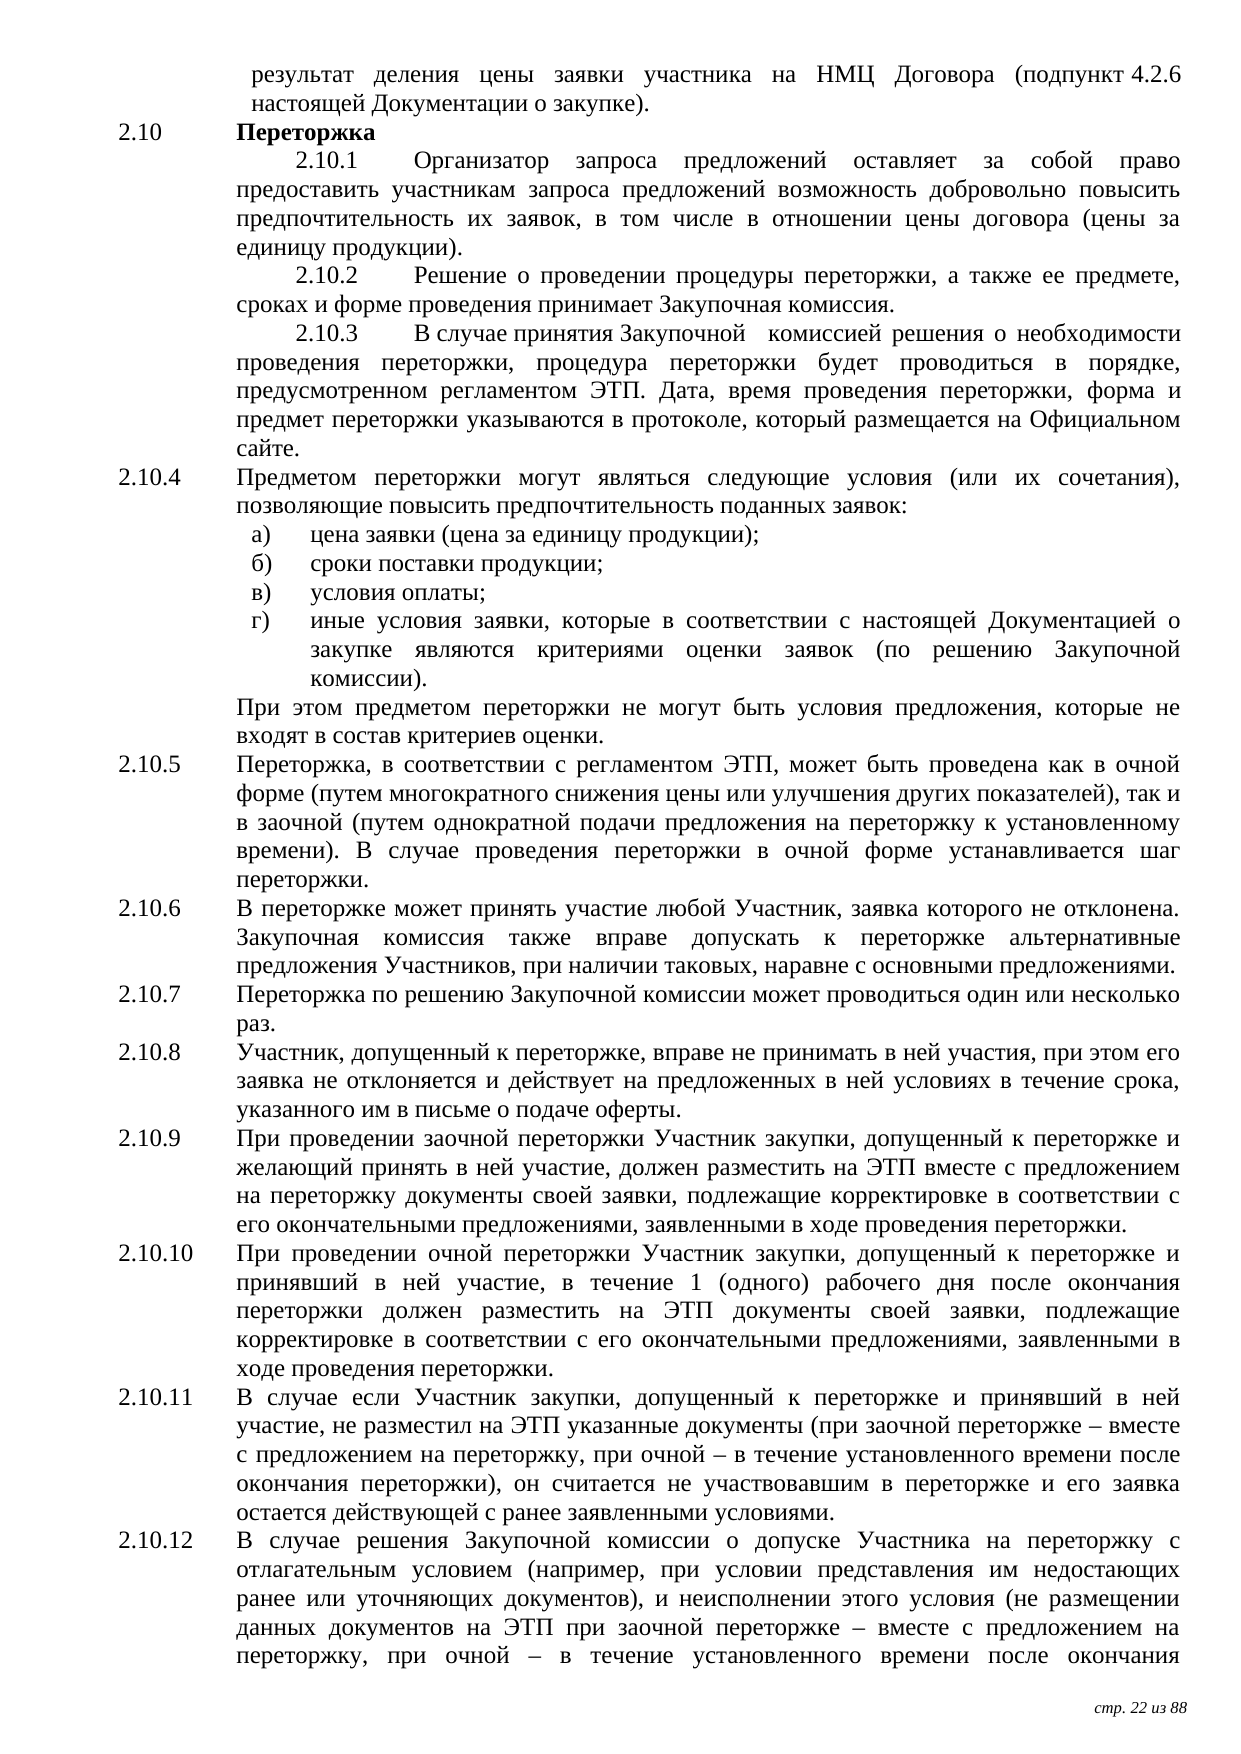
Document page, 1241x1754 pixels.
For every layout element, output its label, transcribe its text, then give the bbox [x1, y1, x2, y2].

text В случае принятия Закупочной комиссией решения о необходимости проведения переторжки, процедура переторжки будет проводиться в порядке, предусмотренном регламентом ЭТП. Дата, время проведения переторжки, форма и предмет переторжки указываются в протоколе, который размещается на Официальном сайте. [236, 318, 1181, 462]
list Предметом переторжки могут являться следующие условия (или их сочетания), позволяющие повысить предпочтительность поданных заявок: [118, 462, 1181, 519]
list Участник, допущенный к переторжке, вправе не принимать в ней участия, при этом его заявка не отклоняется и действует на предложенных в ней условиях в течение срока, указанного им в письме о подаче оферты. [118, 1037, 1181, 1123]
list Переторжка по решению Закупочной комиссии может проводиться один или несколько раз. [118, 979, 1181, 1037]
list В переторжке может принять участие любой Участник, заявка которого не отклонена. Закупочная комиссия также вправе допускать к переторжке альтернативные предложения Участников, при наличии таковых, наравне с основными предложениями. [118, 893, 1181, 979]
subtitle Переторжка [118, 117, 1181, 145]
list иные условия заявки, которые в соответствии с настоящей Документацией о закупке являются критериями оценки заявок (по решению Закупочной комиссии). [251, 605, 1181, 692]
list Переторжка, в соответствии с регламентом ЭТП, может быть проведена как в очной форме (путем многократного снижения цены или улучшения других показателей), так и в заочной (путем однократной подачи предложения на переторжку к установленному времени). В случае проведения переторжки в очной форме устанавливается шаг переторжки. [118, 749, 1181, 893]
list При проведении очной переторжки Участник закупки, допущенный к переторжке и принявший в ней участие, в течение 1 (одного) рабочего дня после окончания переторжки должен разместить на ЭТП документы своей заявки, подлежащие корректировке в соответствии с его окончательными предложениями, заявленными в ходе проведения переторжки. [118, 1238, 1181, 1382]
list При проведении заочной переторжки Участник закупки, допущенный к переторжке и желающий принять в ней участие, должен разместить на ЭТП вместе с предложением на переторжку документы своей заявки, подлежащие корректировке в соответствии с его окончательными предложениями, заявленными в ходе проведения переторжки. [118, 1123, 1181, 1238]
list условия оплаты; [251, 577, 1181, 605]
list сроки поставки продукции; [251, 548, 1181, 577]
text Организатор запроса предложений оставляет за собой право предоставить участникам запроса предложений возможность добровольно повысить предпочтительность их заявок, в том числе в отношении цены договора (цены за единицу продукции). [236, 145, 1181, 260]
list В случае если Участник закупки, допущенный к переторжке и принявший в ней участие, не разместил на ЭТП указанные документы (при заочной переторжке – вместе с предложением на переторжку, при очной – в течение установленного времени после окончания переторжки), он считается не участвовавшим в переторжке и его заявка остается действующей с ранее заявленными условиями. [118, 1382, 1181, 1525]
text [133, 59, 1181, 117]
list цена заявки (цена за единицу продукции); [251, 519, 1181, 548]
list При этом предметом переторжки не могут быть условия предложения, которые не входят в состав критериев оценки. [236, 692, 1181, 749]
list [118, 1525, 1181, 1669]
text Решение о проведении процедуры переторжки, а также ее предмете, сроках и форме проведения принимает Закупочная комиссия. [236, 260, 1181, 318]
